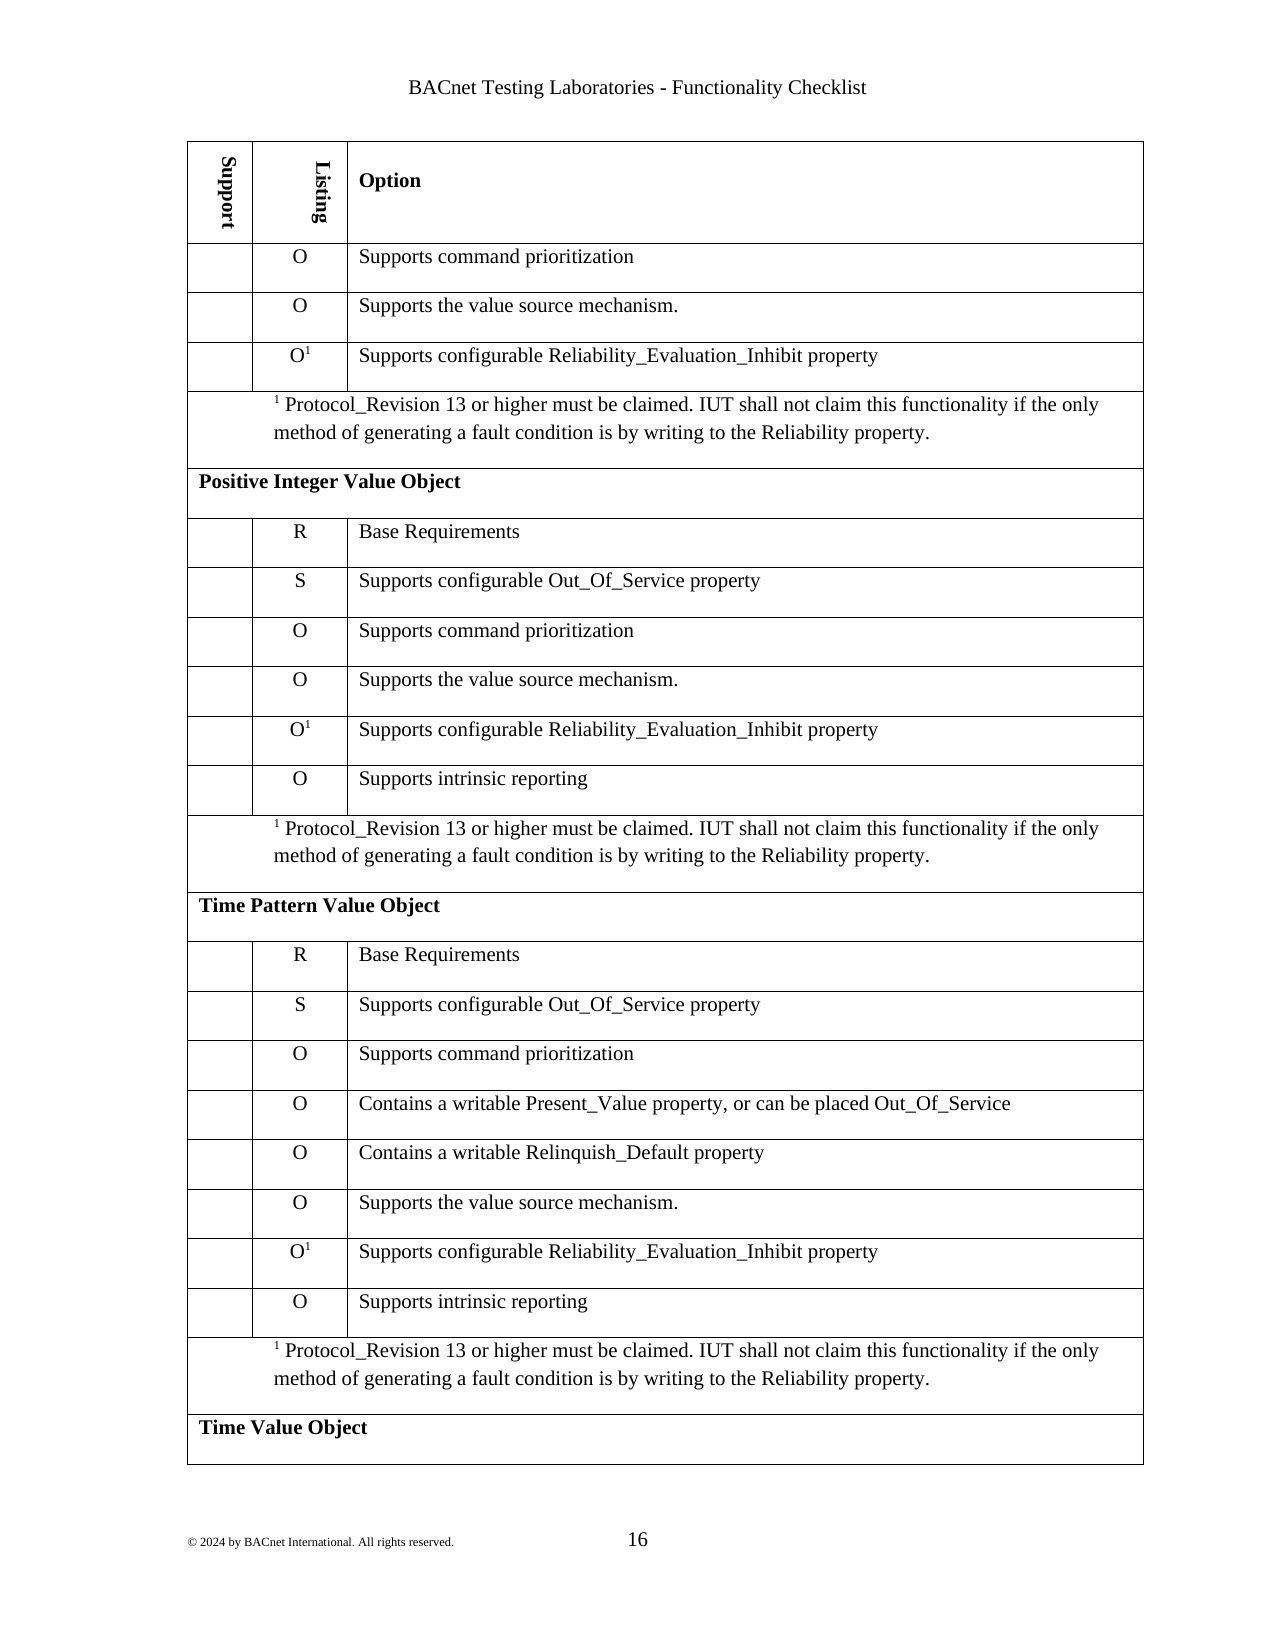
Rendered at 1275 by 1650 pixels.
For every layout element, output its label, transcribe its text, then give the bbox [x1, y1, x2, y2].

table_cell Supports the value source mechanism. [348, 293, 1143, 342]
table_cell O [253, 1190, 347, 1238]
table_cell O [253, 293, 347, 342]
table_cell Time Value Object [188, 1415, 1143, 1463]
table_cell O1 [253, 1239, 347, 1287]
table_cell [188, 667, 252, 716]
table_cell O [253, 244, 347, 292]
table_header Support [188, 142, 252, 243]
table_cell [188, 992, 252, 1040]
table_cell Positive Integer Value Object [188, 469, 1143, 518]
table_cell Supports configurable Out_Of_Service property [348, 992, 1143, 1040]
table_cell O [253, 667, 347, 716]
table_cell O1 [253, 343, 347, 391]
table_cell Supports configurable Reliability_Evaluation_Inhibit property [348, 343, 1143, 391]
table_cell [188, 618, 252, 666]
table_cell [188, 519, 252, 567]
table_cell [188, 244, 252, 292]
table_cell O1 [253, 717, 347, 765]
table_cell [188, 717, 252, 765]
table_cell O [253, 1091, 347, 1139]
table_cell [188, 1190, 252, 1238]
table_cell O [253, 618, 347, 666]
table_cell O [253, 766, 347, 814]
table_cell [188, 568, 252, 617]
table_cell O [253, 1140, 347, 1188]
table_cell Supports configurable Reliability_Evaluation_Inhibit property [348, 1239, 1143, 1287]
table_cell [188, 1239, 252, 1287]
table_cell [188, 1091, 252, 1139]
table_cell [188, 766, 252, 814]
table_cell R [253, 519, 347, 567]
table_cell O [253, 1041, 347, 1089]
table_cell [188, 1140, 252, 1188]
table_cell [188, 343, 252, 391]
table_cell Supports the value source mechanism. [348, 1190, 1143, 1238]
table_cell [188, 1289, 252, 1337]
table_cell [188, 1041, 252, 1089]
table_cell Supports command prioritization [348, 618, 1143, 666]
table_cell S [253, 568, 347, 617]
table_header Option [348, 142, 1143, 243]
table_cell S [253, 992, 347, 1040]
table_cell Supports command prioritization [348, 1041, 1143, 1089]
table_cell Base Requirements [348, 942, 1143, 991]
table_cell Supports command prioritization [348, 244, 1143, 292]
table_header Listing [253, 142, 347, 243]
table_cell [188, 293, 252, 342]
table_cell Supports intrinsic reporting [348, 766, 1143, 814]
table_cell Base Requirements [348, 519, 1143, 567]
table_cell Supports intrinsic reporting [348, 1289, 1143, 1337]
table_cell Supports configurable Reliability_Evaluation_Inhibit property [348, 717, 1143, 765]
table_cell Time Pattern Value Object [188, 893, 1143, 941]
table_cell Contains a writable Relinquish_Default property [348, 1140, 1143, 1188]
table_cell O [253, 1289, 347, 1337]
table_cell Supports the value source mechanism. [348, 667, 1143, 716]
table_cell Contains a writable Present_Value property, or can be placed Out_Of_Service [348, 1091, 1143, 1139]
table_cell [188, 942, 252, 991]
table_cell Supports configurable Out_Of_Service property [348, 568, 1143, 617]
table_cell R [253, 942, 347, 991]
